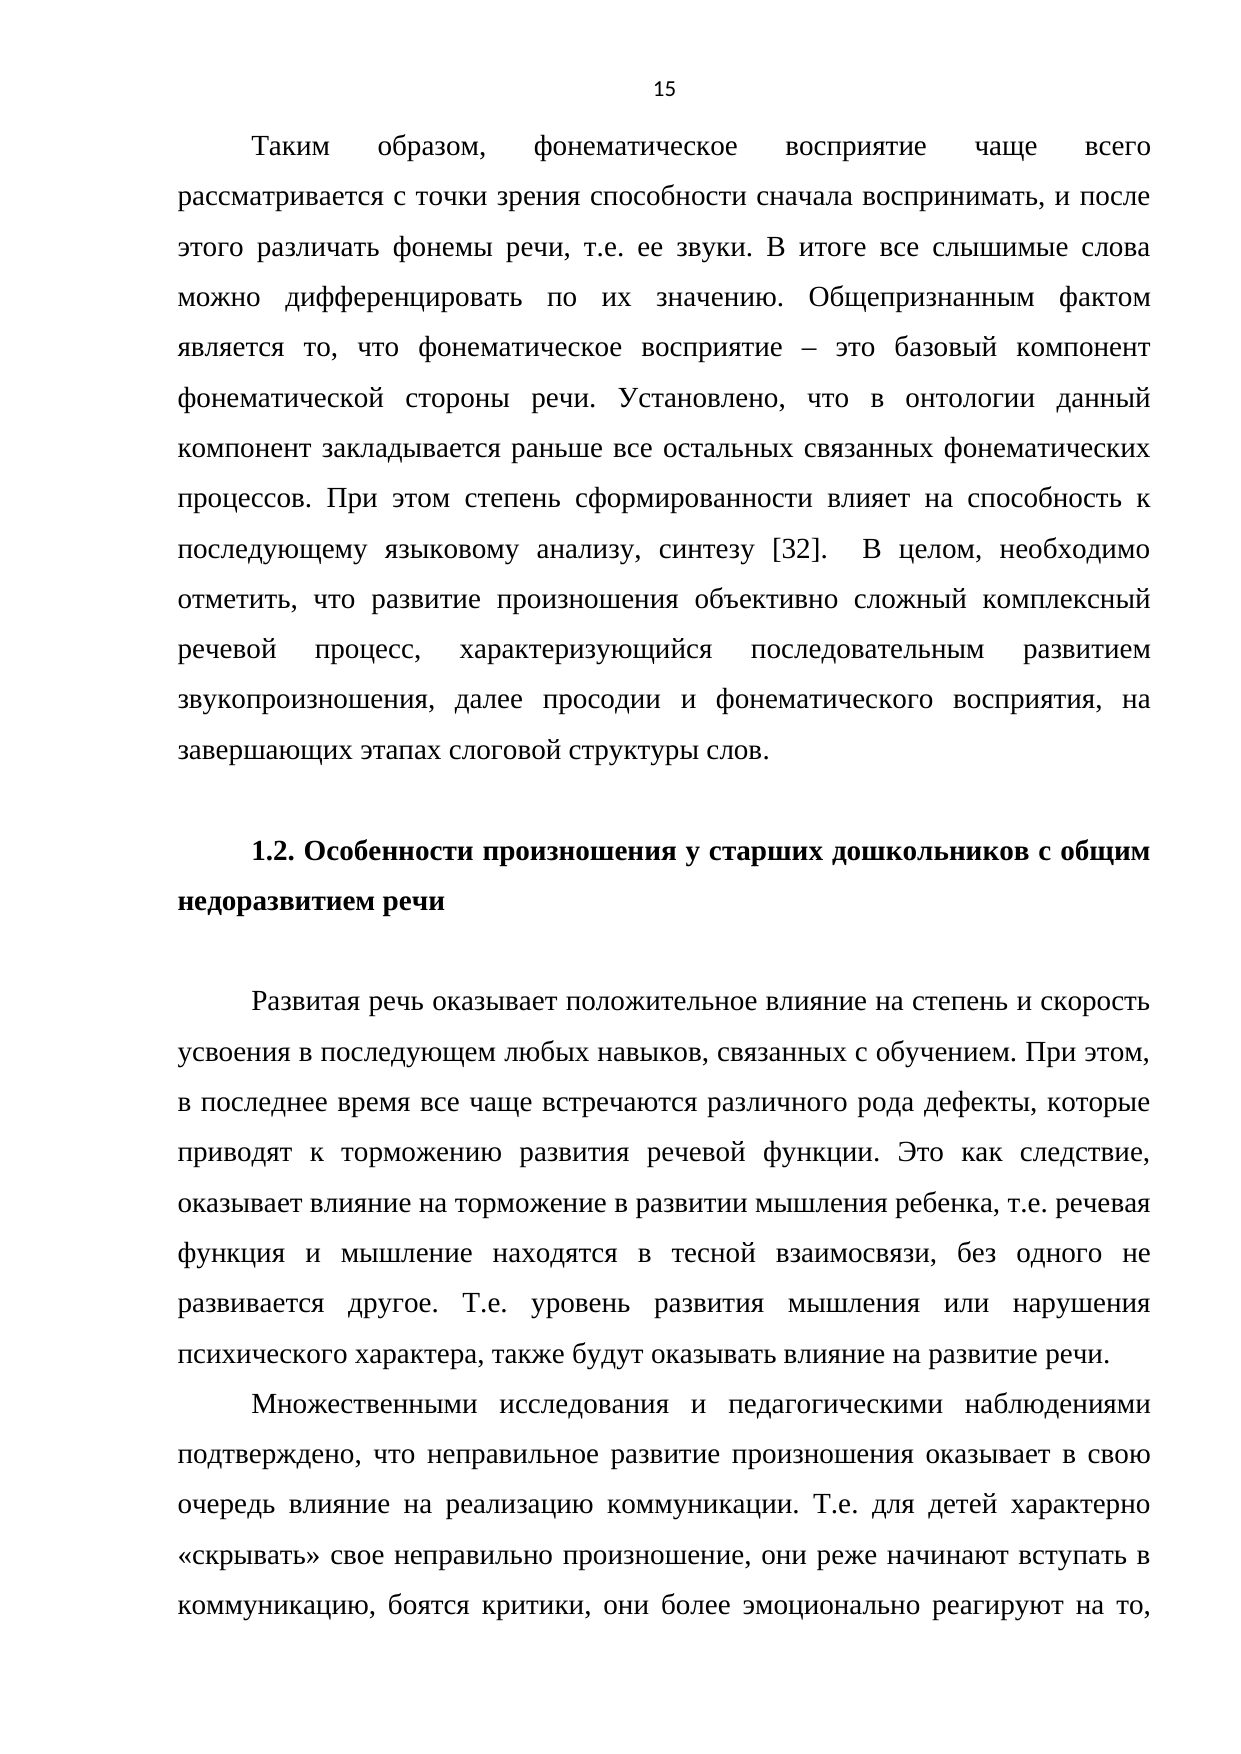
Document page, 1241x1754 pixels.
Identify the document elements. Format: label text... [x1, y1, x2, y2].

text 1.2. Особенности произношения у старших дошкольников с общим недоразвитием речи [177, 833, 1152, 916]
text Таким образом, фонематическое восприятие чаще всего рассматривается с точки зрения способности сначала воспринимать, и после этого различать фонемы речи, т.е. ее звуки. В итоге все слышимые слова можно дифференцировать по их значению. Общепризнанным фактом является то, что фонематическое восприятие – это базовый компонент фонематической стороны речи. Установлено, что в онтологии данный компонент закладывается раньше все остальных связанных фонематических процессов. При этом степень сформированности влияет на способность к последующему языковому анализу, синтезу [32]. В целом, необходимо отметить, что развитие произношения объективно сложный комплексный речевой процесс, характеризующийся последовательным развитием звукопроизношения, далее просодии и фонематического восприятия, на завершающих этапах слоговой структуры слов. [177, 128, 1152, 766]
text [177, 1386, 1152, 1621]
text Развитая речь оказывает положительное влияние на степень и скорость усвоения в последующем любых навыков, связанных с обучением. При этом, в последнее время все чаще встречаются различного рода дефекты, которые приводят к торможению развития речевой функции. Это как следствие, оказывает влияние на торможение в развитии мышления ребенка, т.е. речевая функция и мышление находятся в тесной взаимосвязи, без одного не развивается другое. Т.е. уровень развития мышления или нарушения психического характера, также будут оказывать влияние на развитие речи. [177, 983, 1152, 1369]
